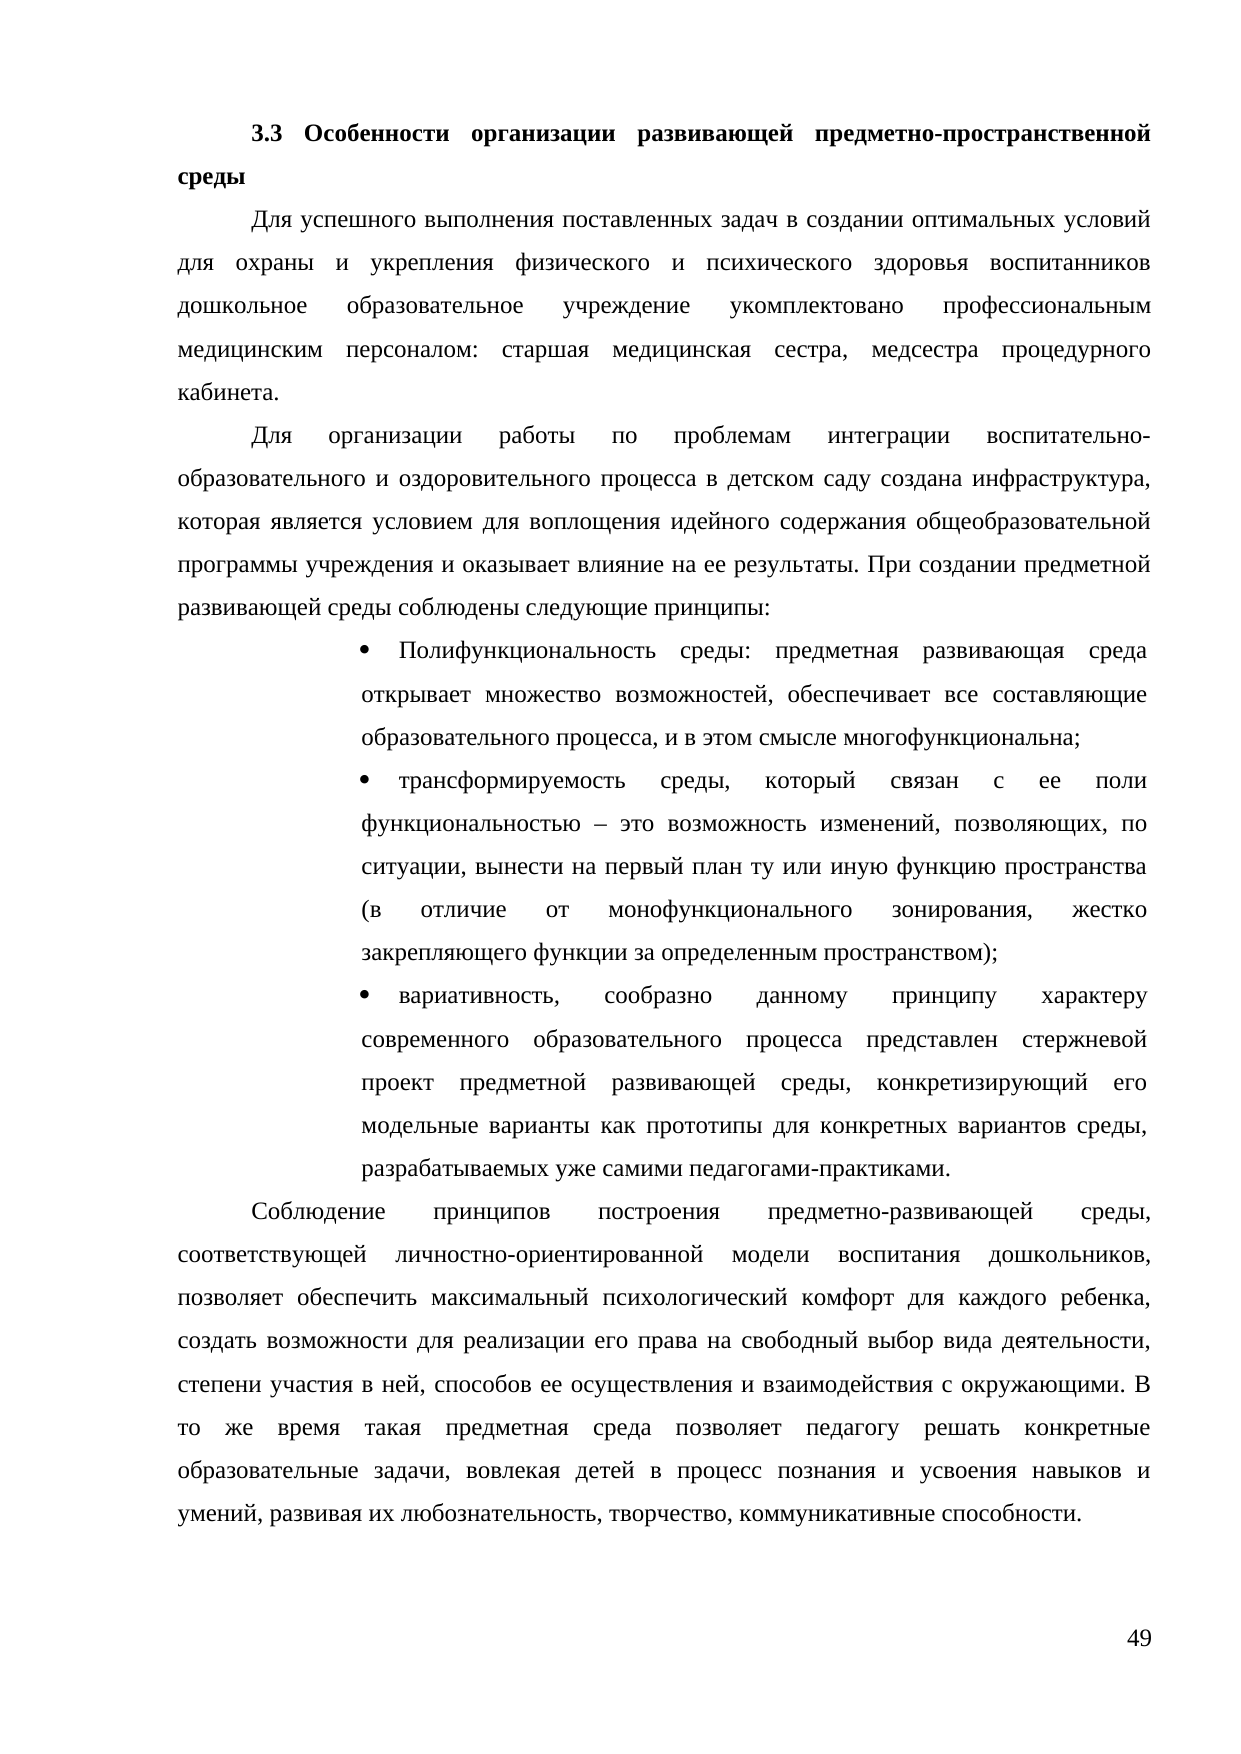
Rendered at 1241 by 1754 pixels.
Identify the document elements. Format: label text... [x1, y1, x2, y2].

text Соблюдение принципов построения предметно-развивающей среды, соответствующей личностно-ориентированной модели воспитания дошкольников, позволяет обеспечить максимальный психологический комфорт для каждого ребенка, создать возможности для реализации его права на свободный выбор вида деятельности, степени участия в ней, способов ее осуществления и взаимодействия с окружающими. В то же время такая предметная среда позволяет педагогу решать конкретные образовательные задачи, вовлекая детей в процесс познания и усвоения навыков и умений, развивая их любознательность, творчество, коммуникативные способности. [177, 1196, 1152, 1527]
list трансформируемость среды, который связан с ее поли функциональностью – это возможность изменений, позволяющих, по ситуации, вынести на первый план ту или иную функцию пространства (в отличие от монофункционального зонирования, жестко закрепляющего функции за определенным пространством); [360, 765, 1148, 966]
text Для успешного выполнения поставленных задач в создании оптимальных условий для охраны и укрепления физического и психического здоровья воспитанников дошкольное образовательное учреждение укомплектовано профессиональным медицинским персоналом: старшая медицинская сестра, медсестра процедурного кабинета. [177, 204, 1152, 406]
text Для организации работы по проблемам интеграции воспитательно-образовательного и оздоровительного процесса в детском саду создана инфраструктура, которая является условием для воплощения идейного содержания общеобразовательной программы учреждения и оказывает влияние на ее результаты. При создании предметной развивающей среды соблюдены следующие принципы: [177, 420, 1152, 621]
list вариативность, сообразно данному принципу характеру современного образовательного процесса представлен стержневой проект предметной развивающей среды, конкретизирующий его модельные варианты как прототипы для конкретных вариантов среды, разрабатываемых уже самими педагогами-практиками. [360, 981, 1148, 1182]
text 3.3 Особенности организации развивающей предметно-пространственной среды [177, 118, 1152, 190]
list Полифункциональность среды: предметная развивающая среда открывает множество возможностей, обеспечивает все составляющие образовательного процесса, и в этом смысле многофункциональна; [360, 636, 1148, 751]
